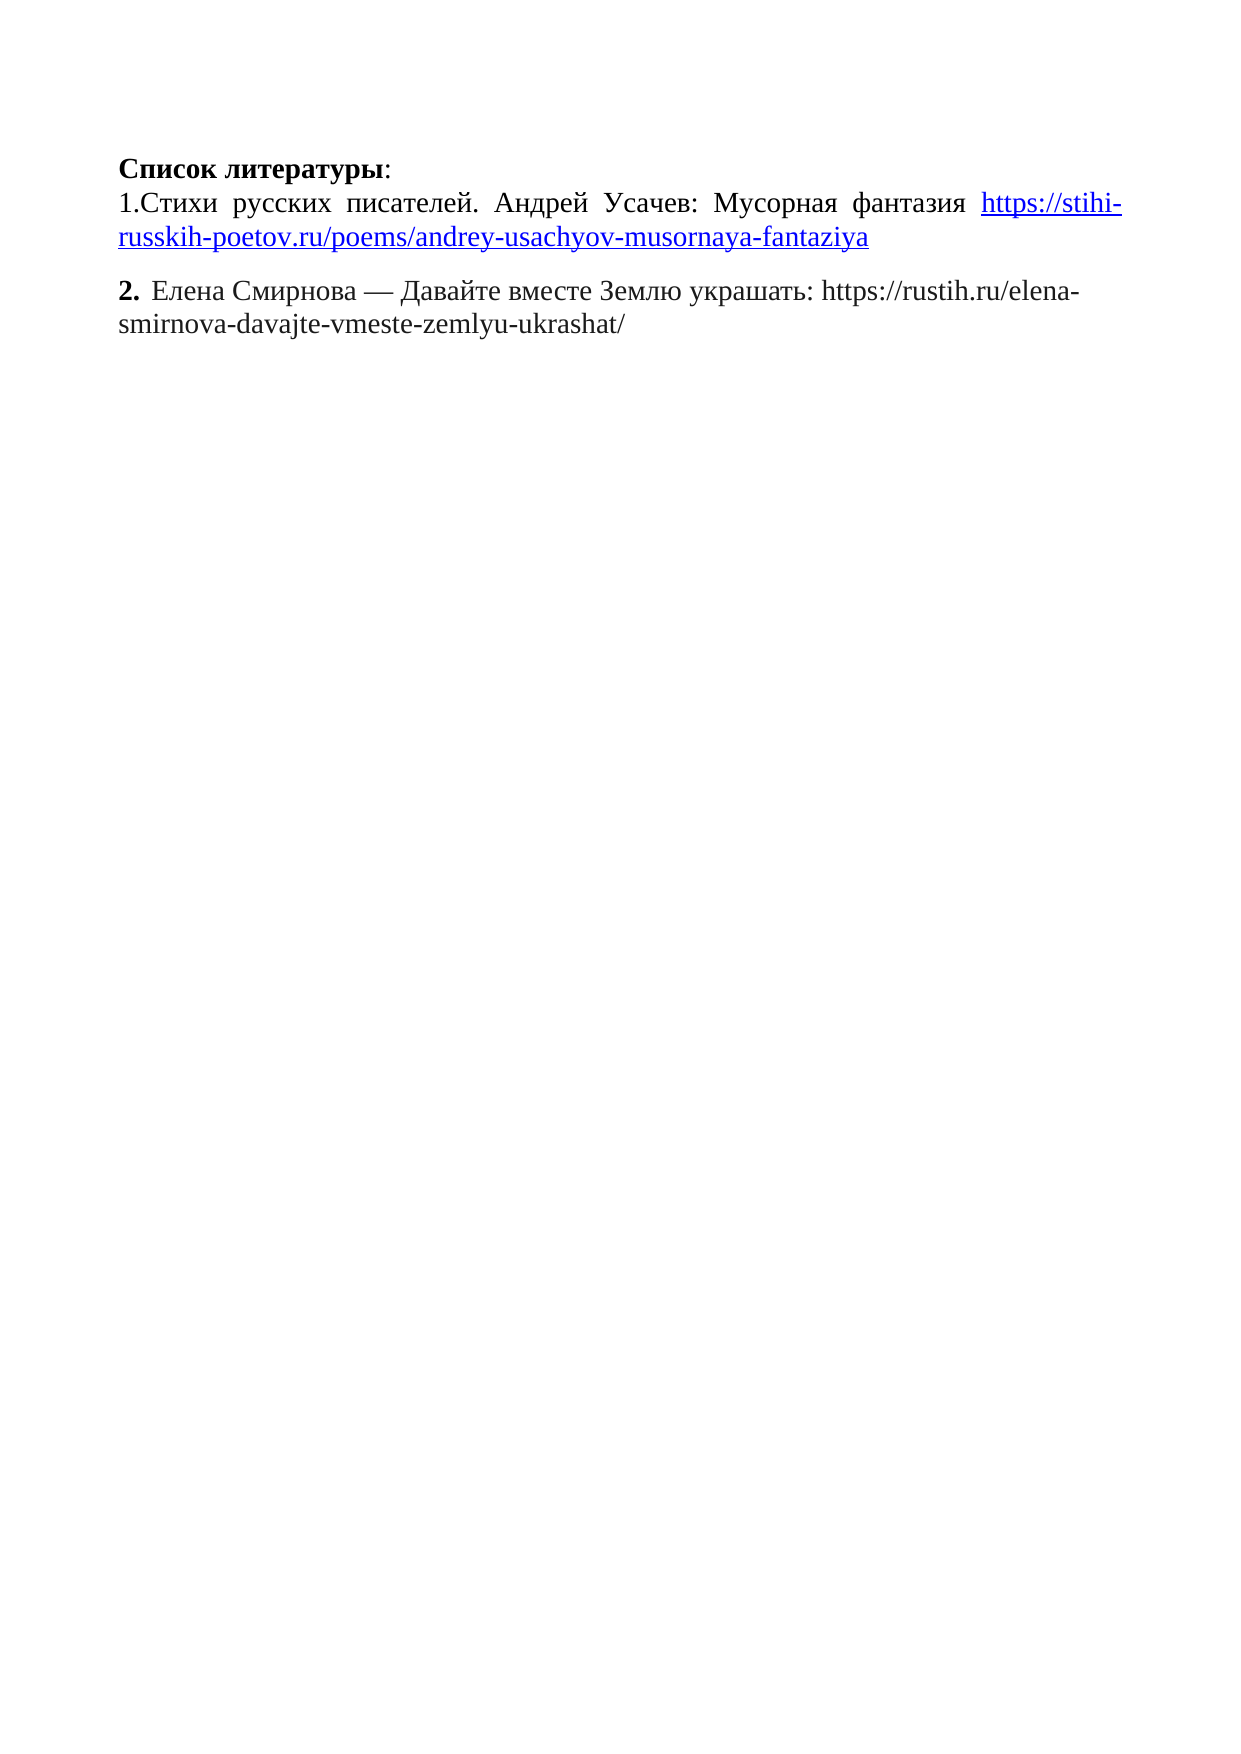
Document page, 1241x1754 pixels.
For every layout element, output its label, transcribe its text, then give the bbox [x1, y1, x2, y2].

list Список литературы: [118, 152, 1122, 185]
subtitle 2. Елена Смирнова — Давайте вместе Землю украшать: https://rustih.ru/elena-smirnova-davajte-vmeste-zemlyu-ukrashat/ [118, 273, 1122, 340]
list 1.Стихи русских писателей. Андрей Усачев: Мусорная фантазия https://stihi-russkih-poetov.ru/poems/andrey-usachyov-musornaya-fantaziya [118, 185, 1122, 252]
